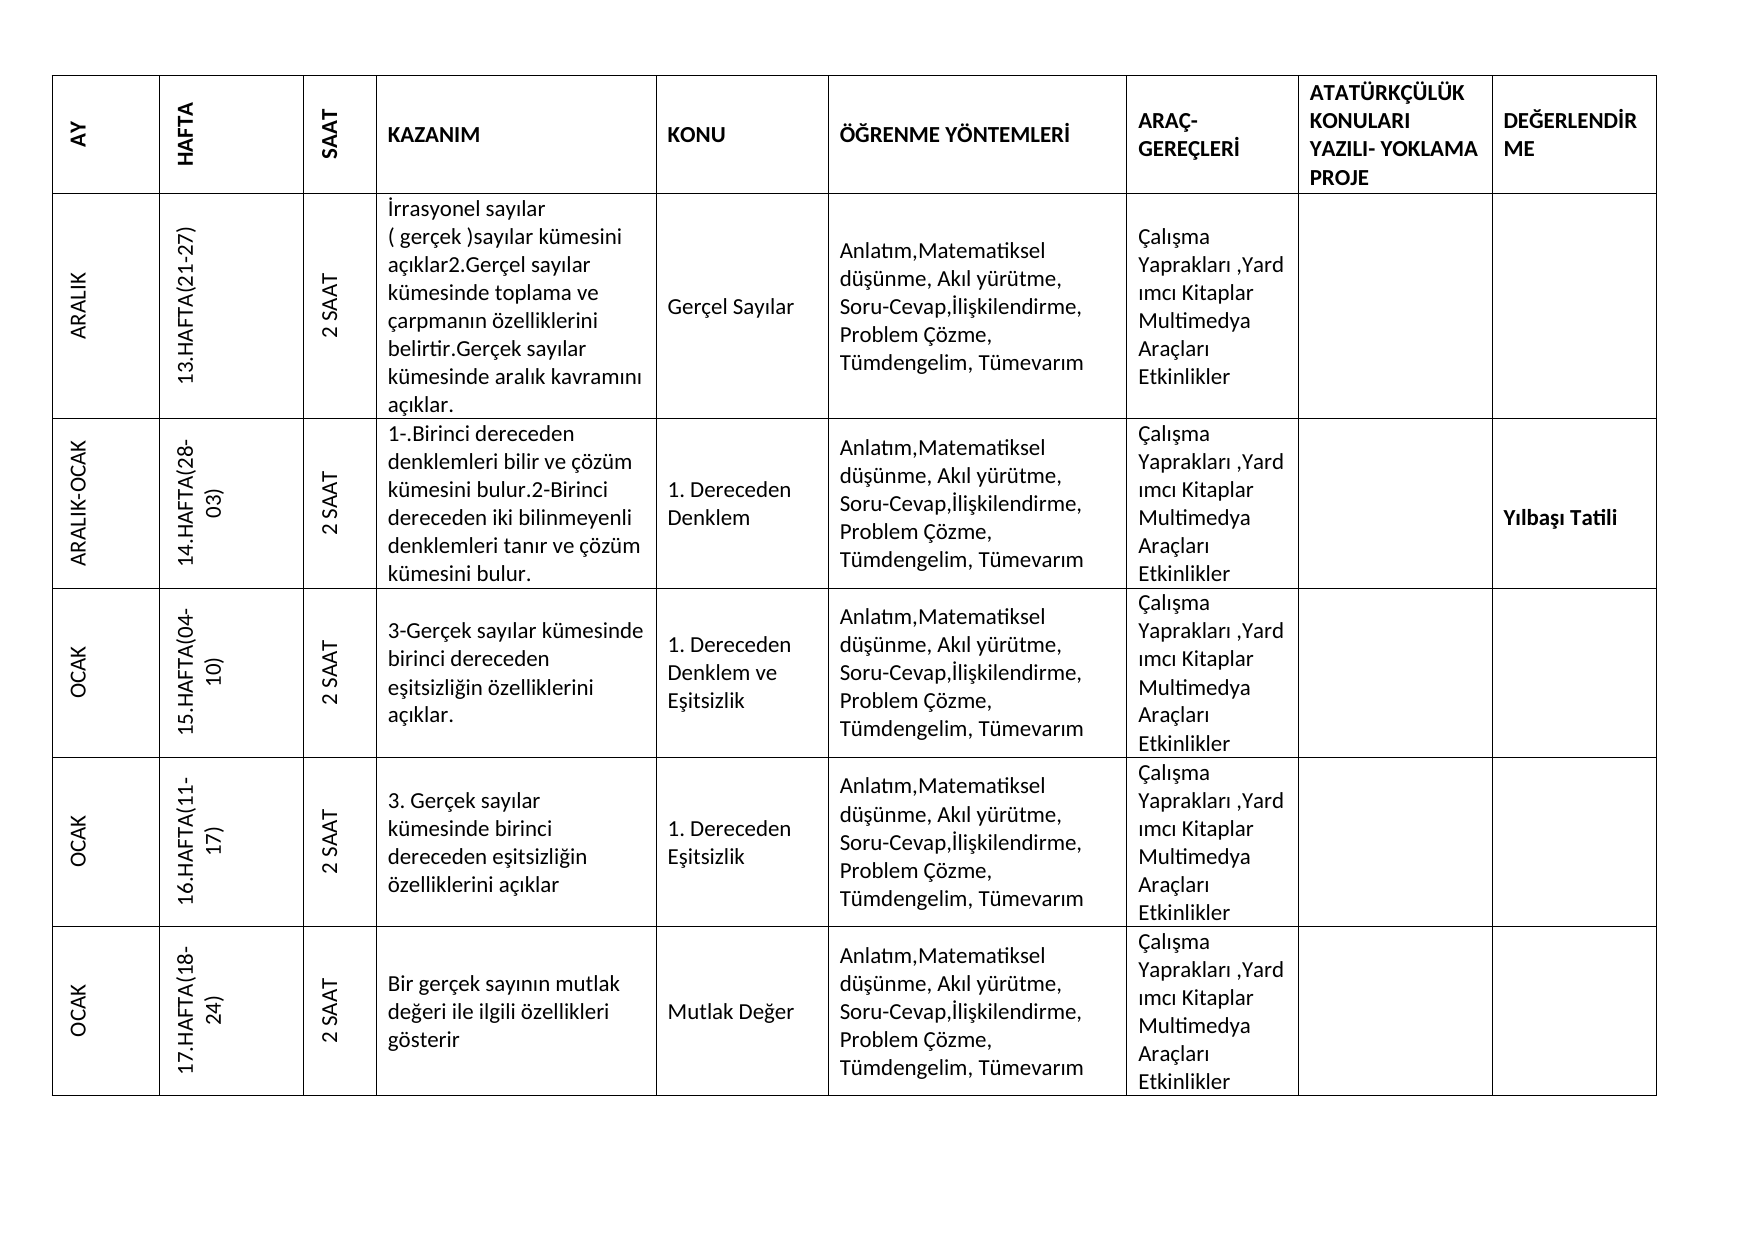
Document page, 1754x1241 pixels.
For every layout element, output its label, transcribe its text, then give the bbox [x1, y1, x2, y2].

table_cell 3. Gerçek sayılar kümesinde birinci dereceden eşitsizliğin özelliklerini açıklar [377, 758, 656, 926]
table_cell OCAK [53, 589, 159, 757]
table_header KAZANIM [377, 76, 656, 193]
table_cell 2 SAAT [304, 589, 376, 757]
table_cell Çalışma Yaprakları ,Yardımcı Kitaplar Multimedya Araçları Etkinlikler [1127, 419, 1298, 587]
table_cell Çalışma Yaprakları ,Yardımcı Kitaplar Multimedya Araçları Etkinlikler [1127, 758, 1298, 926]
table_cell 3-Gerçek sayılar kümesinde birinci dereceden eşitsizliğin özelliklerini açıklar. [377, 589, 656, 757]
table_cell 2 SAAT [304, 927, 376, 1095]
table_cell 1. Dereceden Denklem [657, 419, 828, 587]
table_cell İrrasyonel sayılar ( gerçek )sayılar kümesini açıklar2.Gerçel sayılar kümesinde toplama ve çarpmanın özelliklerini belirtir.Gerçek sayılar kümesinde aralık kavramını açıklar. [377, 194, 656, 418]
table_cell 1. Dereceden Eşitsizlik [657, 758, 828, 926]
table_cell 17.HAFTA(18-24) [160, 927, 303, 1095]
table_cell Mutlak Değer [657, 927, 828, 1095]
table_cell [1493, 194, 1656, 418]
table_cell [1493, 927, 1656, 1095]
table_cell Anlatım,Matematiksel düşünme, Akıl yürütme, Soru-Cevap,İlişkilendirme, Problem Çözme, Tümdengelim, Tümevarım [829, 419, 1126, 587]
table_cell OCAK [53, 758, 159, 926]
table_cell Bir gerçek sayının mutlak değeri ile ilgili özellikleri gösterir [377, 927, 656, 1095]
table_cell 2 SAAT [304, 758, 376, 926]
table_cell 2 SAAT [304, 194, 376, 418]
table_cell 2 SAAT [304, 419, 376, 587]
table_header AY [53, 76, 159, 193]
table_cell Yılbaşı Tatili [1493, 419, 1656, 587]
table_cell 14.HAFTA(28-03) [160, 419, 303, 587]
table_cell OCAK [53, 927, 159, 1095]
table_cell 16.HAFTA(11-17) [160, 758, 303, 926]
table_cell [1299, 758, 1492, 926]
table_cell Anlatım,Matematiksel düşünme, Akıl yürütme, Soru-Cevap,İlişkilendirme, Problem Çözme, Tümdengelim, Tümevarım [829, 758, 1126, 926]
table_cell ARALIK-OCAK [53, 419, 159, 587]
table_cell [1299, 194, 1492, 418]
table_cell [829, 927, 1126, 1095]
table_cell 15.HAFTA(04-10) [160, 589, 303, 757]
table_cell [1299, 589, 1492, 757]
table_cell [1493, 758, 1656, 926]
table_cell 1-.Birinci dereceden denklemleri bilir ve çözüm kümesini bulur.2-Birinci dereceden iki bilinmeyenli denklemleri tanır ve çözüm kümesini bulur. [377, 419, 656, 587]
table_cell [1127, 927, 1298, 1095]
table_cell Gerçel Sayılar [657, 194, 828, 418]
table_cell [1299, 419, 1492, 587]
table_cell 13.HAFTA(21-27) [160, 194, 303, 418]
table_header ATATÜRKÇÜLÜK KONULARI YAZILI- YOKLAMA PROJE [1299, 76, 1492, 193]
table_cell [1493, 589, 1656, 757]
table_cell Anlatım,Matematiksel düşünme, Akıl yürütme, Soru-Cevap,İlişkilendirme, Problem Çözme, Tümdengelim, Tümevarım [829, 589, 1126, 757]
table_header KONU [657, 76, 828, 193]
table_header ARAÇ-GEREÇLERİ [1127, 76, 1298, 193]
table_cell Çalışma Yaprakları ,Yardımcı Kitaplar Multimedya Araçları Etkinlikler [1127, 589, 1298, 757]
table_header ÖĞRENME YÖNTEMLERİ [829, 76, 1126, 193]
table_cell ARALIK [53, 194, 159, 418]
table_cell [829, 194, 1126, 418]
table_cell [1299, 927, 1492, 1095]
table_cell 1. Dereceden Denklem ve Eşitsizlik [657, 589, 828, 757]
table_header HAFTA [160, 76, 303, 193]
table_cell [1127, 194, 1298, 418]
table_header SAAT [304, 76, 376, 193]
table_header DEĞERLENDİRME [1493, 76, 1656, 193]
